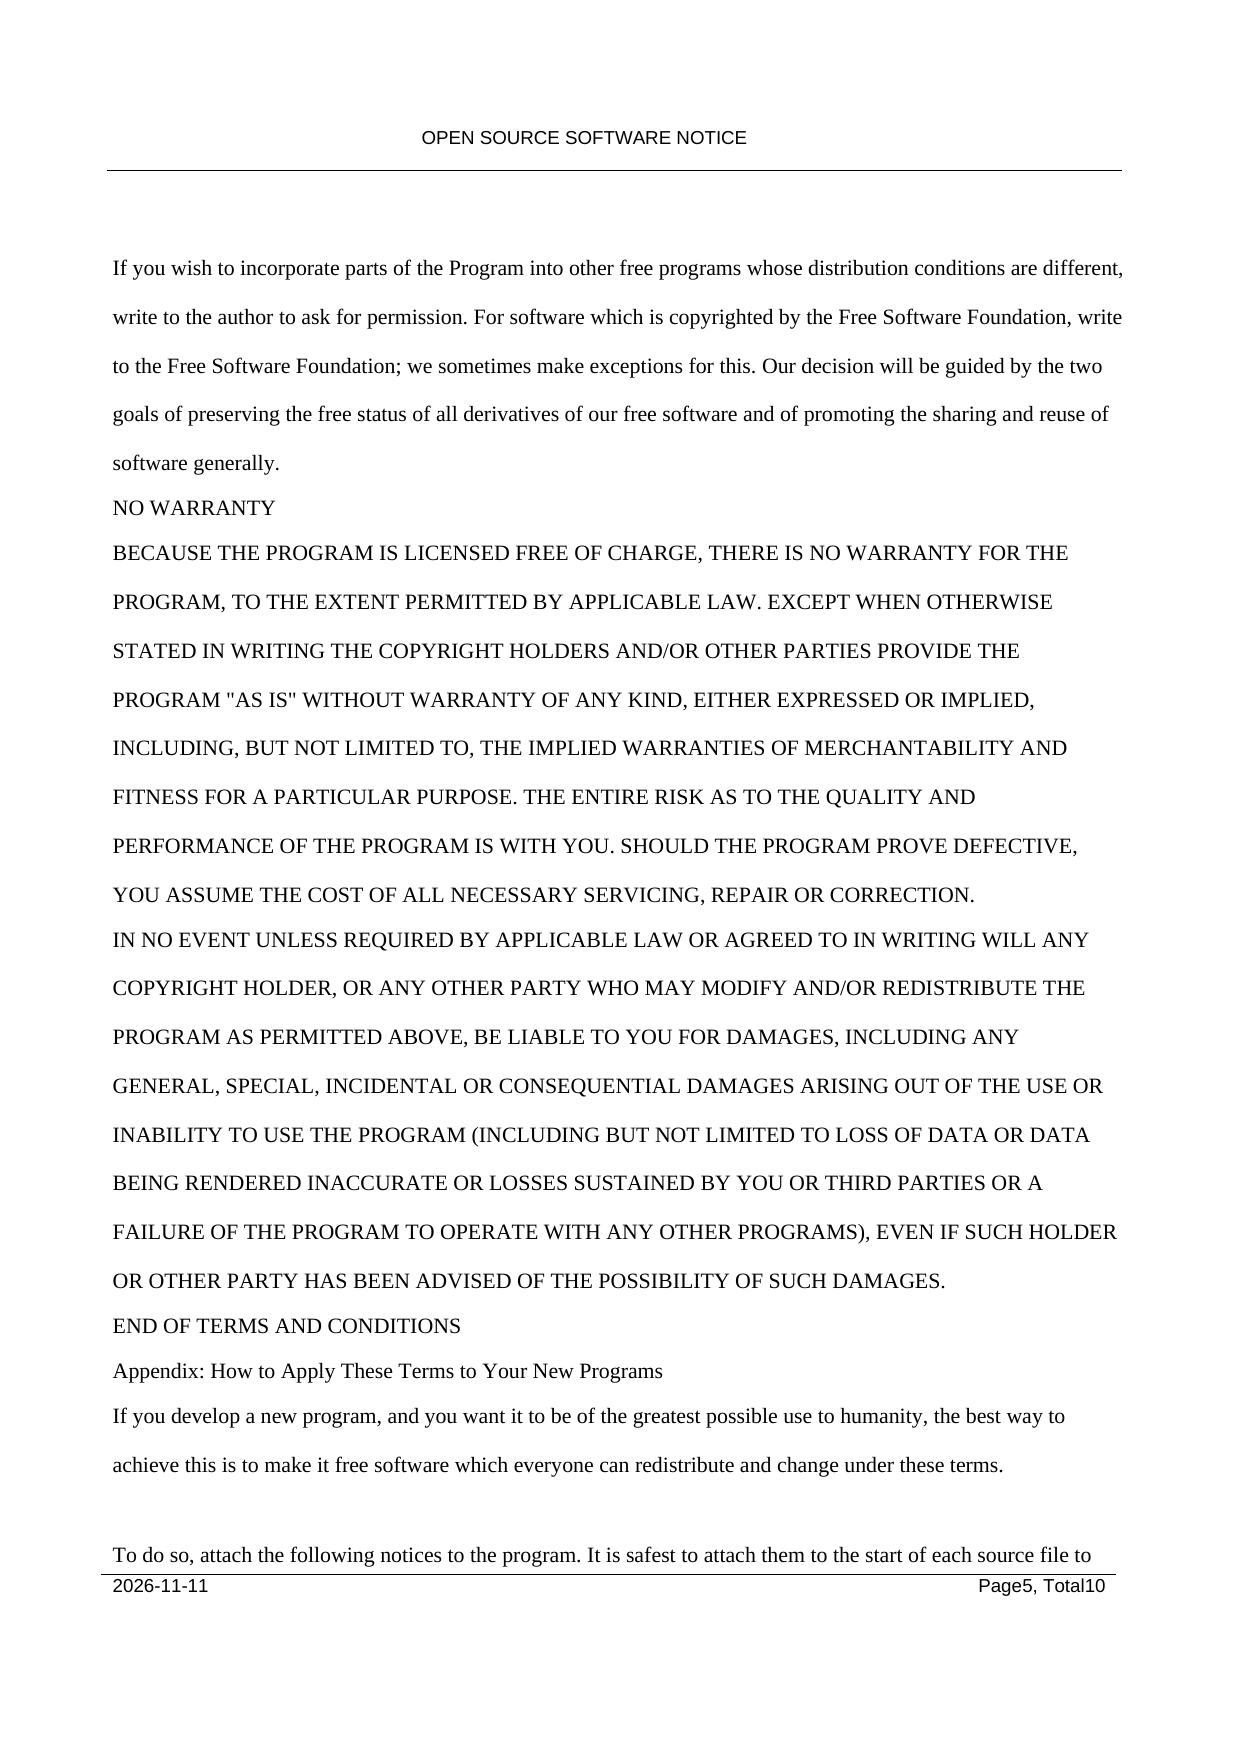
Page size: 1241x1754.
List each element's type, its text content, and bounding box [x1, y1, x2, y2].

text If you develop a new program, and you want it to be of the greatest possible use to humanity, the best way to achieve this is to make it free software which everyone can redistribute and change under these terms. [112, 1399, 1128, 1481]
text IN NO EVENT UNLESS REQUIRED BY APPLICABLE LAW OR AGREED TO IN WRITING WILL ANY COPYRIGHT HOLDER, OR ANY OTHER PARTY WHO MAY MODIFY AND/OR REDISTRIBUTE THE PROGRAM AS PERMITTED ABOVE, BE LIABLE TO YOU FOR DAMAGES, INCLUDING ANY GENERAL, SPECIAL, INCIDENTAL OR CONSEQUENTIAL DAMAGES ARISING OUT OF THE USE OR INABILITY TO USE THE PROGRAM (INCLUDING BUT NOT LIMITED TO LOSS OF DATA OR DATA BEING RENDERED INACCURATE OR LOSSES SUSTAINED BY YOU OR THIRD PARTIES OR A FAILURE OF THE PROGRAM TO OPERATE WITH ANY OTHER PROGRAMS), EVEN IF SUCH HOLDER OR OTHER PARTY HAS BEEN ADVISED OF THE POSSIBILITY OF SUCH DAMAGES. [112, 923, 1128, 1297]
text If you wish to incorporate parts of the Program into other free programs whose distribution conditions are different, write to the author to ask for permission. For software which is copyrighted by the Free Software Foundation, write to the Free Software Foundation; we sometimes make exceptions for this. Our decision will be guided by the two goals of preserving the free status of all derivatives of our free software and of promoting the sharing and reuse of software generally. [112, 251, 1128, 479]
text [112, 1538, 1128, 1571]
text NO WARRANTY [112, 492, 1128, 524]
text BECAUSE THE PROGRAM IS LICENSED FREE OF CHARGE, THERE IS NO WARRANTY FOR THE PROGRAM, TO THE EXTENT PERMITTED BY APPLICABLE LAW. EXCEPT WHEN OTHERWISE STATED IN WRITING THE COPYRIGHT HOLDERS AND/OR OTHER PARTIES PROVIDE THE PROGRAM "AS IS" WITHOUT WARRANTY OF ANY KIND, EITHER EXPRESSED OR IMPLIED, INCLUDING, BUT NOT LIMITED TO, THE IMPLIED WARRANTIES OF MERCHANTABILITY AND FITNESS FOR A PARTICULAR PURPOSE. THE ENTIRE RISK AS TO THE QUALITY AND PERFORMANCE OF THE PROGRAM IS WITH YOU. SHOULD THE PROGRAM PROVE DEFECTIVE, YOU ASSUME THE COST OF ALL NECESSARY SERVICING, REPAIR OR CORRECTION. [112, 537, 1128, 910]
text Appendix: How to Apply These Terms to Your New Programs [112, 1354, 1128, 1387]
text END OF TERMS AND CONDITIONS [112, 1309, 1128, 1342]
